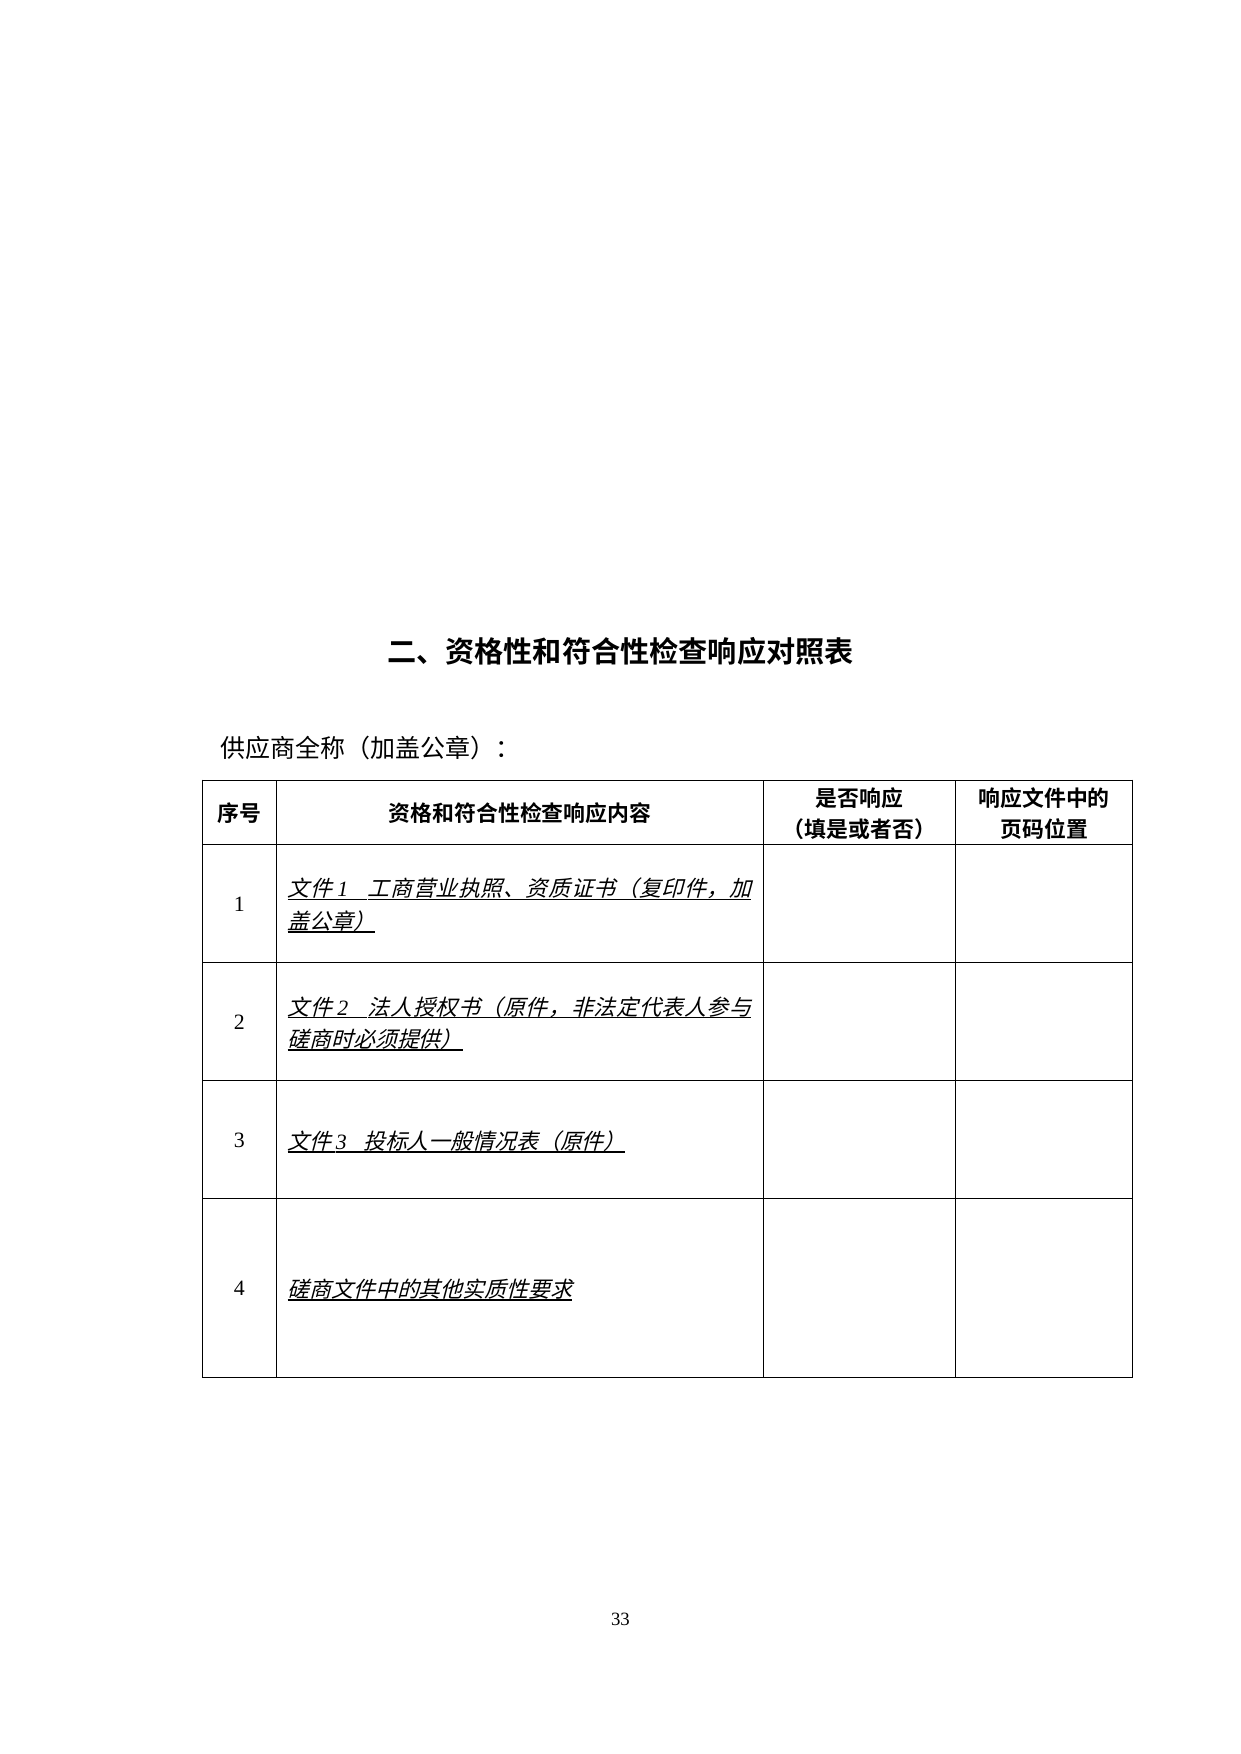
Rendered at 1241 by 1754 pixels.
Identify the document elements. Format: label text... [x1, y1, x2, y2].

table_header 是否响应 （填是或者否） [764, 781, 955, 844]
table_cell 磋商文件中的其他实质性要求 [277, 1199, 763, 1377]
text 二、资格性和符合性检查响应对照表 [187, 617, 1053, 682]
table_cell [764, 1081, 955, 1198]
table_cell 文件3 投标人一般情况表（原件） [277, 1081, 763, 1198]
table_header 响应文件中的 页码位置 [956, 781, 1132, 844]
table_header 资格和符合性检查响应内容 [277, 781, 763, 844]
table_cell 3 [203, 1081, 276, 1198]
table_cell [764, 845, 955, 962]
table_cell [956, 963, 1132, 1080]
table_cell 1 [203, 845, 276, 962]
table_cell [956, 1081, 1132, 1198]
table_cell [764, 1199, 955, 1377]
table_header 序号 [203, 781, 276, 844]
table_cell 文件1 工商营业执照、资质证书（复印件，加盖公章） [277, 845, 763, 962]
table_cell 文件2 法人授权书（原件，非法定代表人参与磋商时必须提供） [277, 963, 763, 1080]
table_cell 2 [203, 963, 276, 1080]
table_cell [956, 845, 1132, 962]
table_cell 4 [203, 1199, 276, 1377]
table_cell [956, 1199, 1132, 1377]
text 供应商全称（加盖公章）： [187, 714, 1053, 779]
table_cell [764, 963, 955, 1080]
